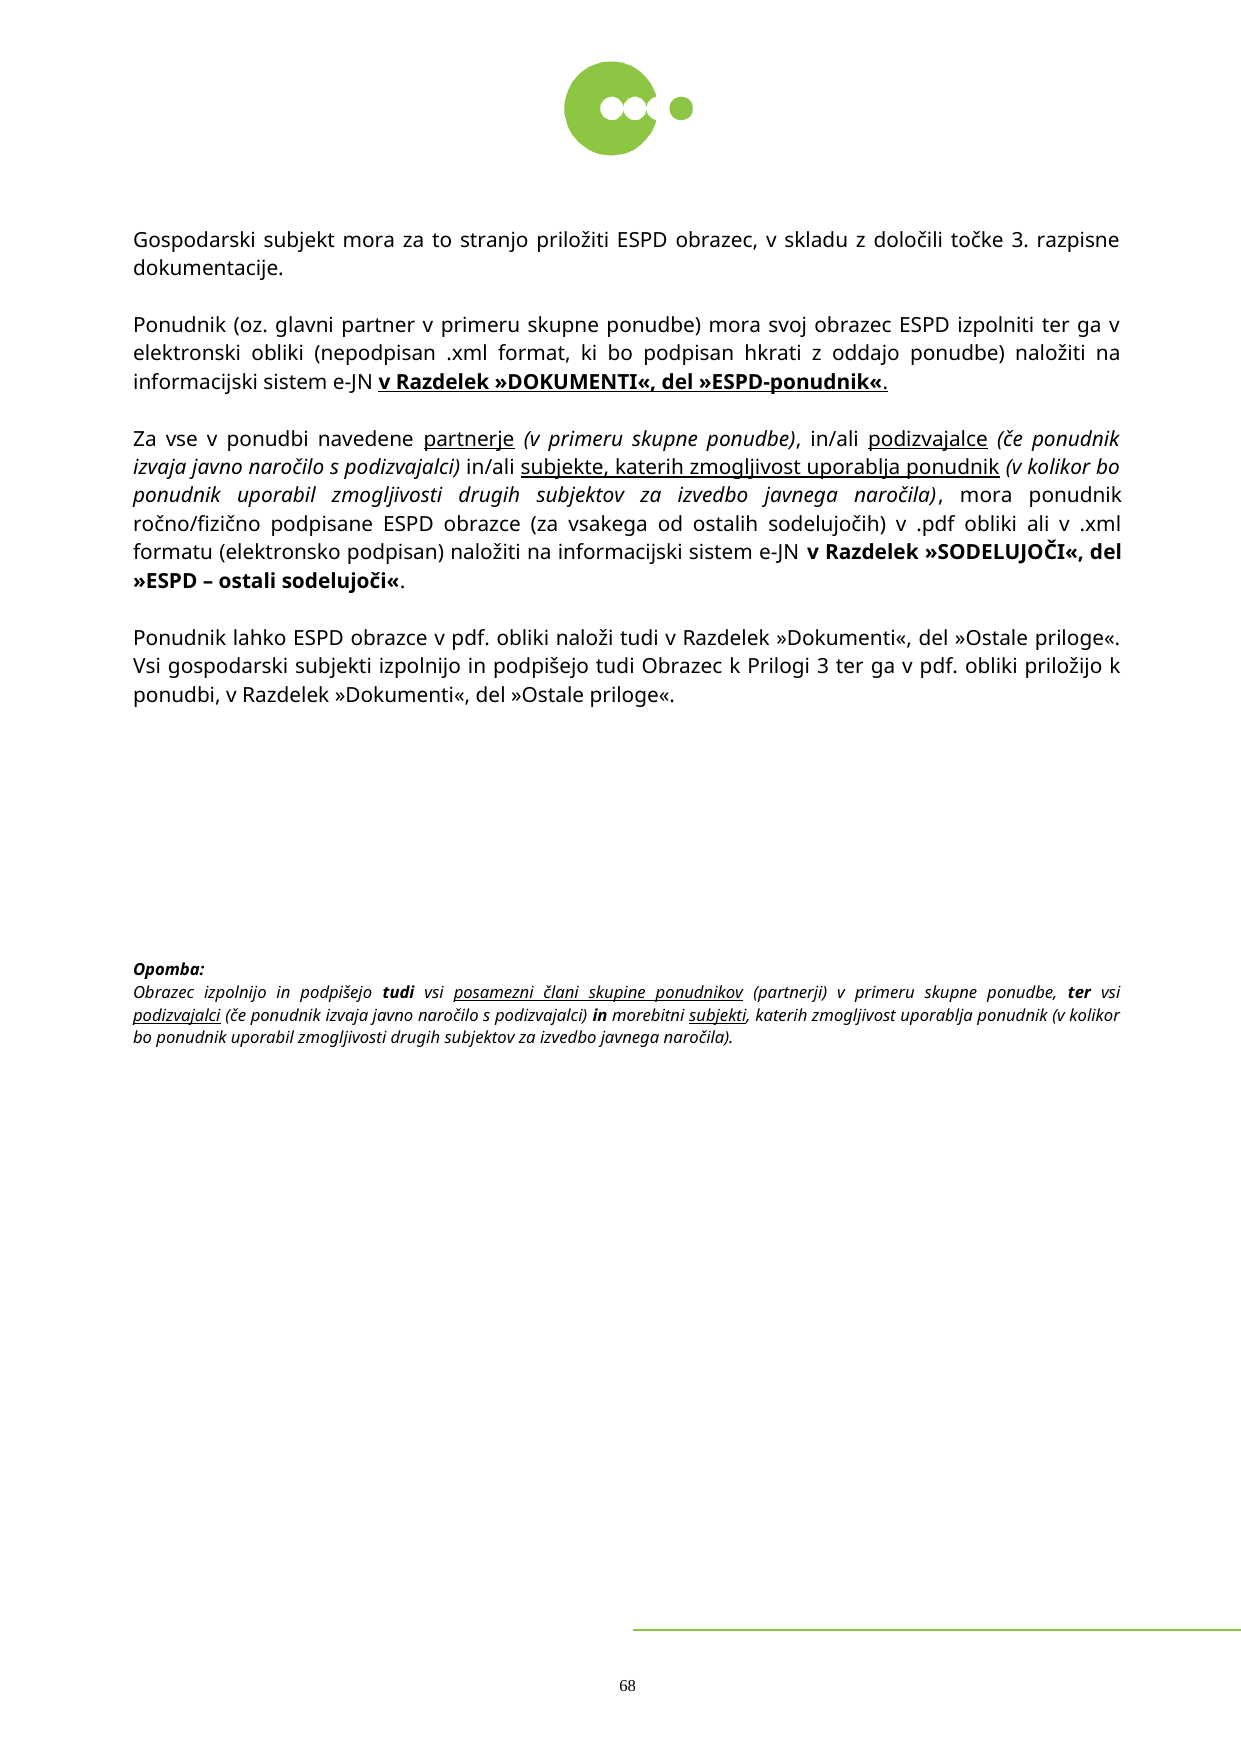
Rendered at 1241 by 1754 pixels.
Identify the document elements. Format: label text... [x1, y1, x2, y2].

text Obrazec izpolnijo in podpišejo tudi vsi posamezni člani skupine ponudnikov (partnerji) v primeru skupne ponudbe, ter vsi podizvajalci (če ponudnik izvaja javno naročilo s podizvajalci) in morebitni subjekti, katerih zmogljivost uporablja ponudnik (v kolikor bo ponudnik uporabil zmogljivosti drugih subjektov za izvedbo javnega naročila). [133, 981, 1122, 1049]
text Ponudnik lahko ESPD obrazce v pdf. obliki naloži tudi v Razdelek »Dokumenti«, del »Ostale priloge«. Vsi gospodarski subjekti izpolnijo in podpišejo tudi Obrazec k Prilogi 3 ter ga v pdf. obliki priložijo k ponudbi, v Razdelek »Dokumenti«, del »Ostale priloge«. [133, 623, 1122, 708]
text Opomba: [133, 958, 1122, 981]
text Ponudnik (oz. glavni partner v primeru skupne ponudbe) mora svoj obrazec ESPD izpolniti ter ga v elektronski obliki (nepodpisan .xml format, ki bo podpisan hkrati z oddajo ponudbe) naložiti na informacijski sistem e-JN v Razdelek »DOKUMENTI«, del »ESPD-ponudnik«. [133, 310, 1122, 395]
text Gospodarski subjekt mora za to stranjo priložiti ESPD obrazec, v skladu z določili točke 3. razpisne dokumentacije. [133, 225, 1122, 282]
text Za vse v ponudbi navedene partnerje (v primeru skupne ponudbe), in/ali podizvajalce (če ponudnik izvaja javno naročilo s podizvajalci) in/ali subjekte, katerih zmogljivost uporablja ponudnik (v kolikor bo ponudnik uporabil zmogljivosti drugih subjektov za izvedbo javnega naročila), mora ponudnik ročno/fizično podpisane ESPD obrazce (za vsakega od ostalih sodelujočih) v .pdf obliki ali v .xml formatu (elektronsko podpisan) naložiti na informacijski sistem e-JN v Razdelek »SODELUJOČI«, del »ESPD – ostali sodelujoči«. [133, 424, 1122, 594]
